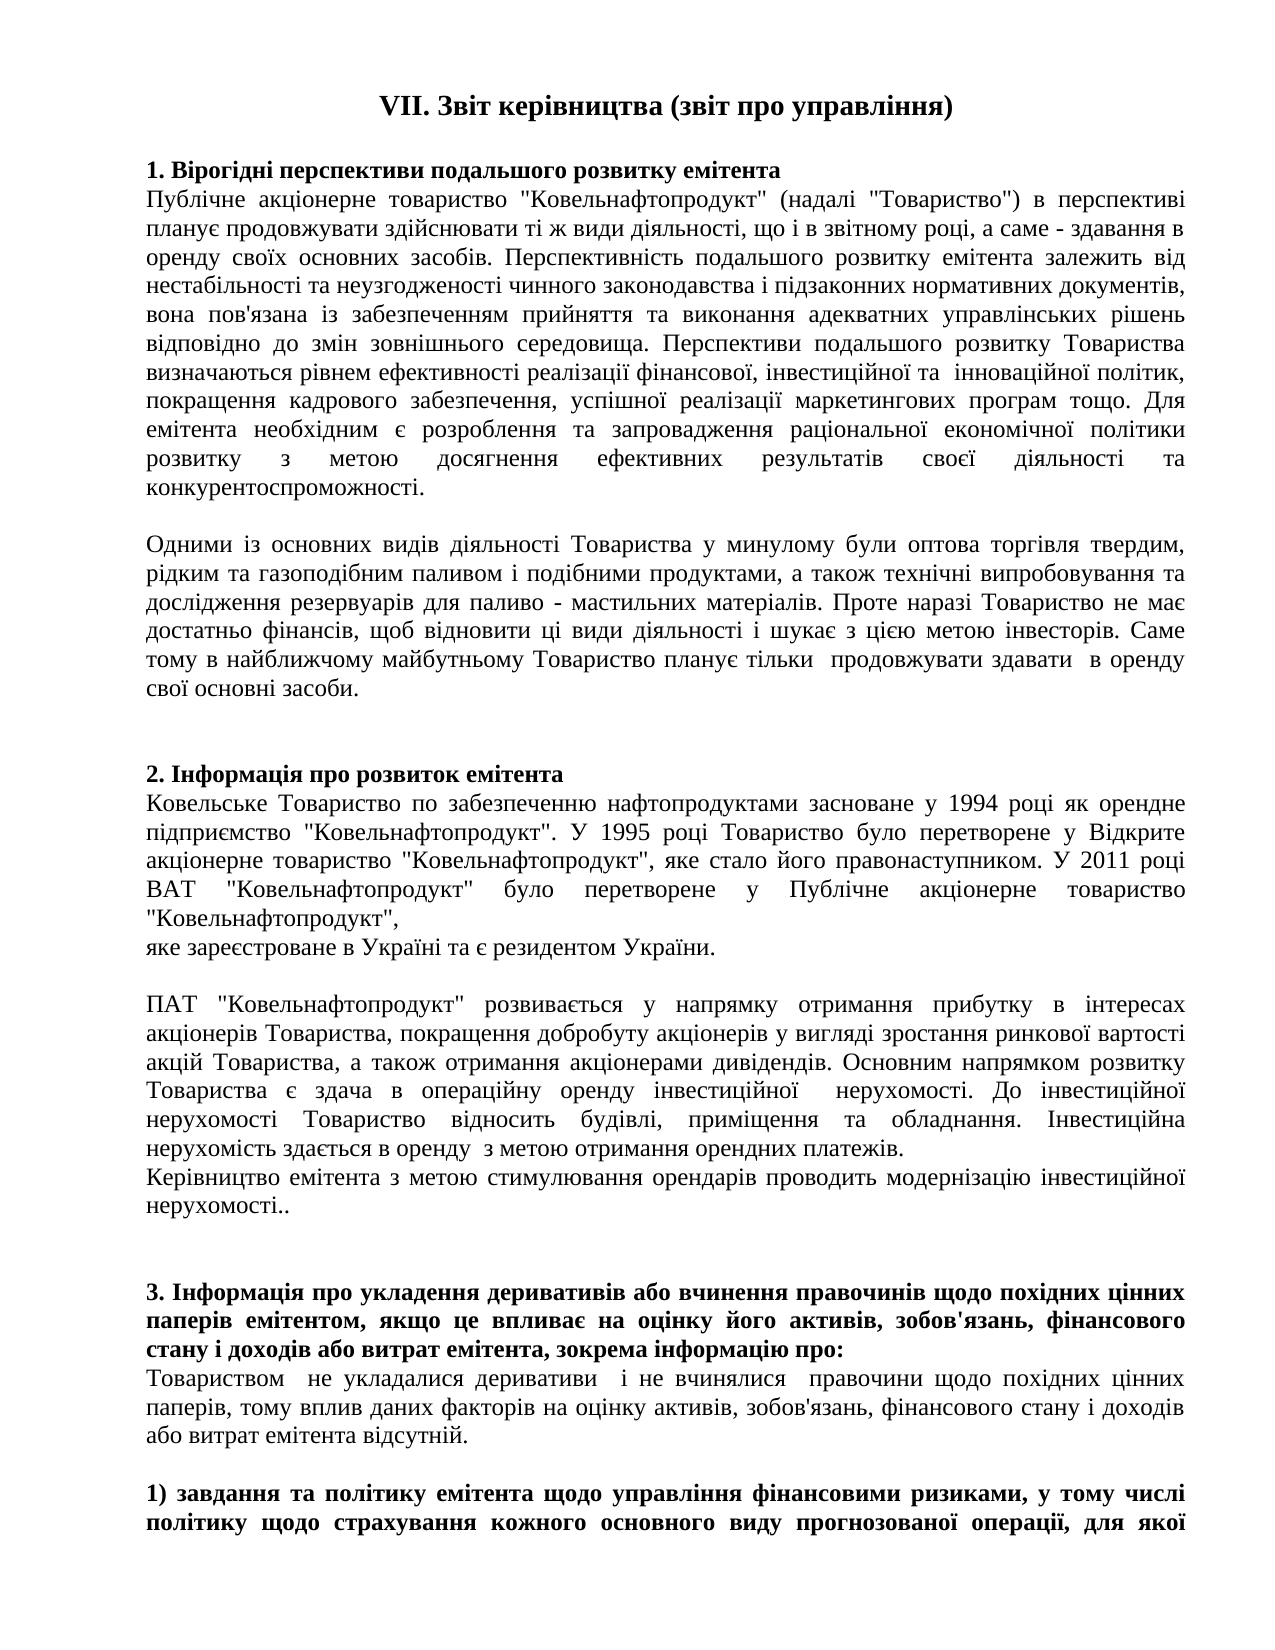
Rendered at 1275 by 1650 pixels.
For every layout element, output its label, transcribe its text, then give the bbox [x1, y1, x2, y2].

text Публiчне акцiонерне товариство "Ковельнафтопродукт" (надалi "Товариство") в перспективi планує продовжувати здiйснювати тi ж види дiяльностi, що i в звiтному роцi, а саме - здавання в оренду своїх основних засобiв. Перспективнiсть подальшого розвитку емiтента залежить вiд нестабiльностi та неузгодженостi чинного законодавства i пiдзаконних нормативних документiв, вона пов'язана iз забезпеченням прийняття та виконання адекватних управлiнських рiшень вiдповiдно до змiн зовнiшнього середовища. Перспективи подальшого розвитку Товариства визначаються рiвнем ефективностi реалiзацiї фiнансової, iнвестицiйної та iнновацiйної полiтик, покращення кадрового забезпечення, успiшної реалiзацiї маркетингових програм тощо. Для емiтента необхiдним є розроблення та запровадження рацiональної економiчної полiтики розвитку з метою досягнення ефективних результатiв своєї дiяльностi та конкурентоспроможностi. [146, 184, 1186, 501]
text яке зареєстроване в Українi та є резидентом України. [146, 932, 1186, 961]
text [146, 1478, 1186, 1536]
text ПАТ "Ковельнафтопродукт" розвивається у напрямку отримання прибутку в iнтересах акцiонерiв Товариства, покращення добробуту акцiонерiв у виглядi зростання ринкової вартостi акцiй Товариства, а також отримання акцiонерами дивiдендiв. Основним напрямком розвитку Товариства є здача в операцiйну оренду iнвестицiйної нерухомостi. До iнвестицiйної нерухомостi Товариство вiдносить будiвлi, примiщення та обладнання. Iнвестицiйна нерухомiсть здається в оренду з метою отримання орендних платежiв. [146, 989, 1186, 1162]
text 1. Вірогідні перспективи подальшого розвитку емітента [146, 156, 1186, 184]
text Товариством не укладалися деривативи i не вчинялися правочини щодо похiдних цiнних паперiв, тому вплив даних факторiв на оцiнку активiв, зобов'язань, фiнансового стану i доходiв або витрат емiтента вiдсутнiй. [146, 1363, 1186, 1449]
text VII. Звіт керівництва (звіт про управління) [146, 88, 1186, 122]
text Ковельське Товариство по забезпеченню нафтопродуктами засноване у 1994 роцi як орендне пiдприємство "Ковельнафтопродукт". У 1995 роцi Товариство було перетворене у Вiдкрите акцiонерне товариство "Ковельнафтопродукт", яке стало його правонаступником. У 2011 роцi ВАТ "Ковельнафтопродукт" було перетворене у Публiчне акцiонерне товариство "Ковельнафтопродукт", [146, 788, 1186, 932]
text Одними iз основних видiв дiяльностi Товариства у минулому були оптова торгiвля твердим, рiдким та газоподiбним паливом i подiбними продуктами, а також технiчнi випробовування та дослiдження резервуарiв для паливо - мастильних матерiалiв. Проте наразi Товариство не має достатньо фiнансiв, щоб вiдновити цi види дiяльностi i шукає з цiєю метою iнвесторiв. Саме тому в найближчому майбутньому Товариство планує тiльки продовжувати здавати в оренду свої основнi засоби. [146, 529, 1186, 702]
text 3. Інформація про укладення деривативів або вчинення правочинів щодо похідних цінних паперів емітентом, якщо це впливає на оцінку його активів, зобов'язань, фінансового стану і доходів або витрат емітента, зокрема інформацію про: [146, 1277, 1186, 1363]
text 2. Інформація про розвиток емітента [146, 759, 1186, 788]
text Керiвництво емiтента з метою стимулювання орендарiв проводить модернiзацiю iнвестицiйної нерухомостi.. [146, 1162, 1186, 1219]
